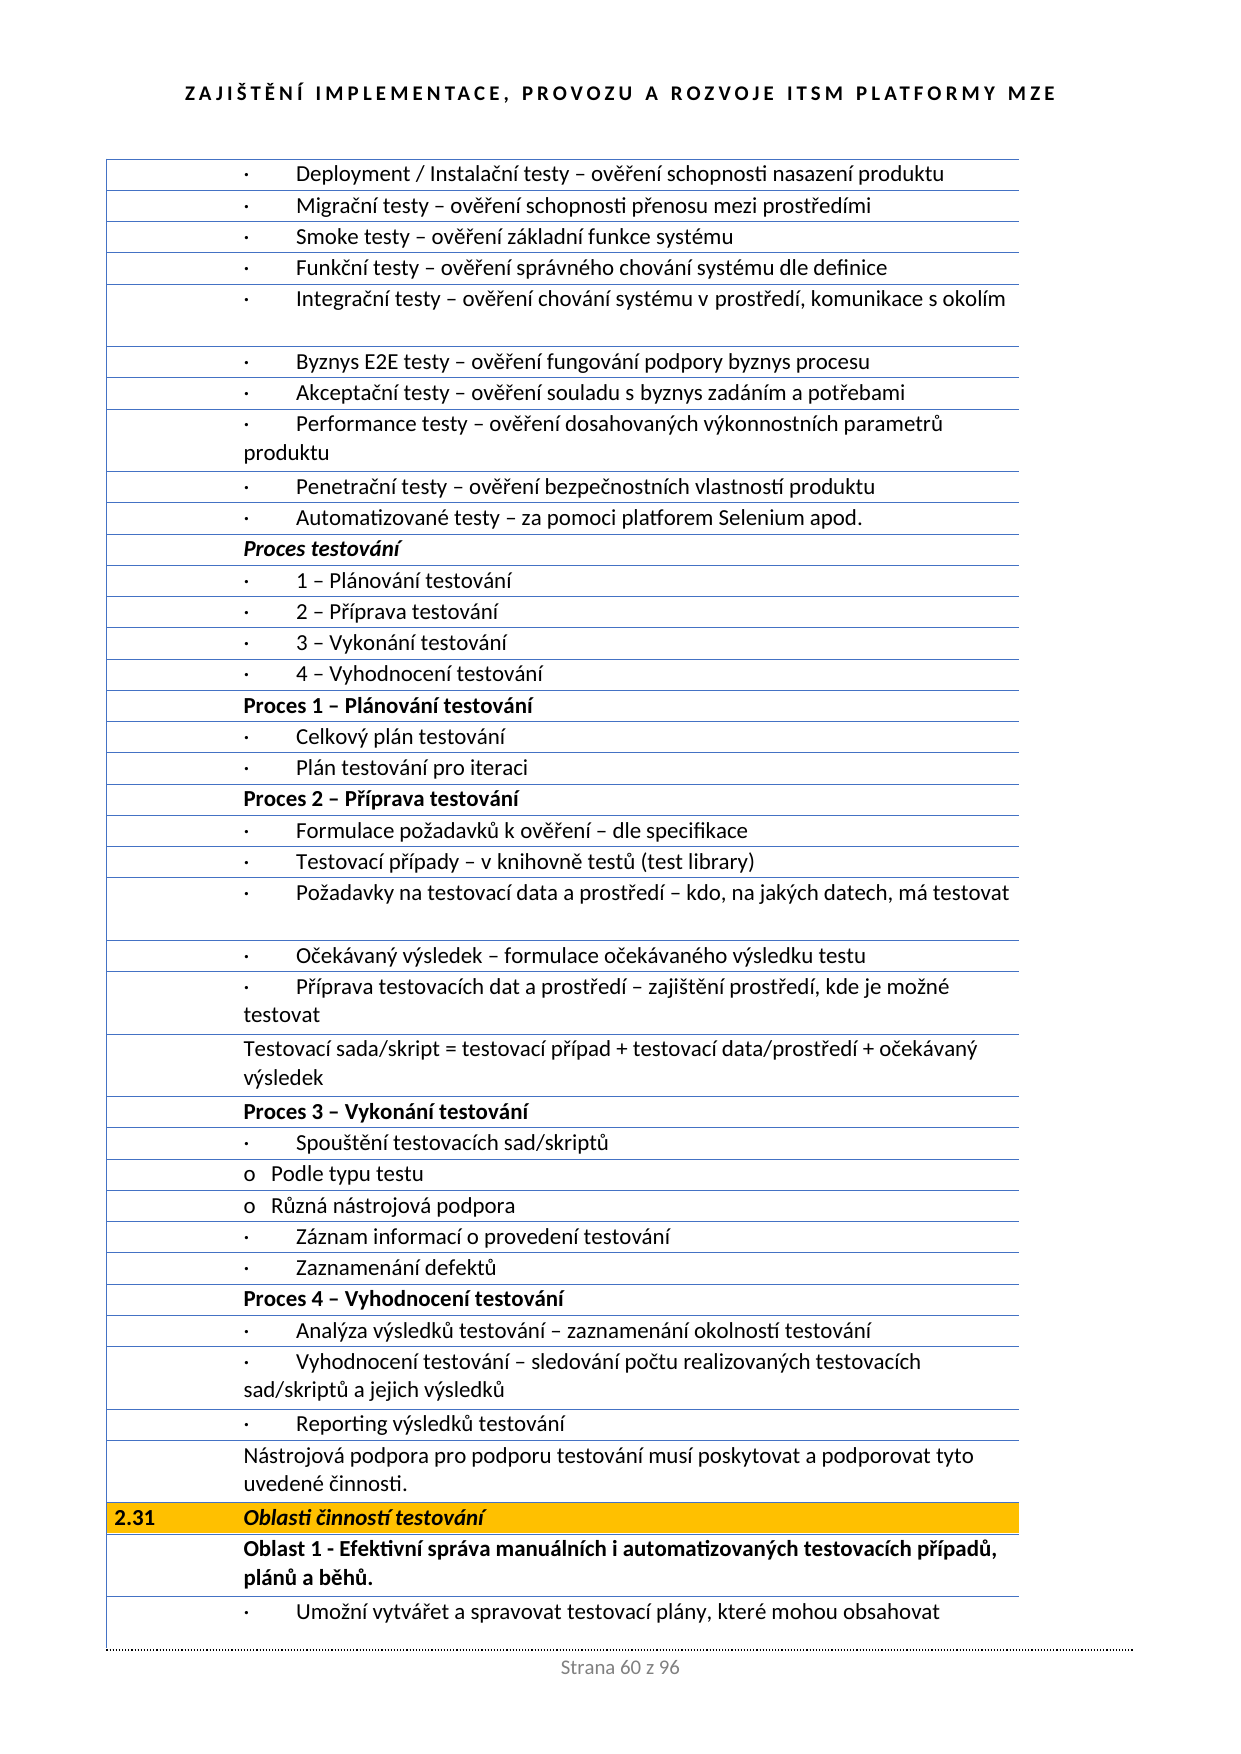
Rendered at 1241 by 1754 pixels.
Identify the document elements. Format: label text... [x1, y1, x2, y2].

table_cell [107, 1347, 236, 1408]
table_cell Oblast 1 - Efektivní správa manuálních i automatizovaných testovacích případů, plánů a běhů. [236, 1535, 1019, 1596]
table_cell · Celkový plán testování [236, 722, 1019, 752]
table_cell [107, 1285, 236, 1315]
table_cell Proces testování [236, 535, 1019, 565]
table_cell · Testovací případy – v knihovně testů (test library) [236, 847, 1019, 877]
table_cell [107, 847, 236, 877]
table_cell Proces 4 – Vyhodnocení testování [236, 1285, 1019, 1315]
table_cell · Příprava testovacích dat a prostředí – zajištění prostředí, kde je možné testovat [236, 972, 1019, 1033]
table_cell [107, 285, 236, 346]
table_cell Nástrojová podpora pro podporu testování musí poskytovat a podporovat tyto uvedené činnosti. [236, 1441, 1019, 1502]
table_cell · 1 – Plánování testování [236, 566, 1019, 596]
table_cell · Smoke testy – ověření základní funkce systému [236, 222, 1019, 252]
table_cell [107, 1535, 236, 1596]
table_cell · Vyhodnocení testování – sledování počtu realizovaných testovacích sad/skriptů a jejich výsledků [236, 1347, 1019, 1408]
table_cell [107, 191, 236, 221]
table_cell [107, 1410, 236, 1440]
table_cell [107, 597, 236, 627]
table_cell [107, 1191, 236, 1221]
table_cell [107, 1128, 236, 1158]
table_cell · Reporting výsledků testování [236, 1410, 1019, 1440]
table_cell Testovací sada/skript = testovací případ + testovací data/prostředí + očekávaný výsledek [236, 1035, 1019, 1096]
table_cell o Podle typu testu [236, 1160, 1019, 1190]
table_cell [107, 253, 236, 283]
table_cell · Formulace požadavků k ověření – dle specifikace [236, 816, 1019, 846]
table_cell · Požadavky na testovací data a prostředí – kdo, na jakých datech, má testovat [236, 878, 1019, 940]
table_cell · 3 – Vykonání testování [236, 628, 1019, 658]
table_cell · 2 – Příprava testování [236, 597, 1019, 627]
table_cell [107, 503, 236, 533]
table_cell · Integrační testy – ověření chování systému v prostředí, komunikace s okolím [236, 285, 1019, 346]
table_cell · Očekávaný výsledek – formulace očekávaného výsledku testu [236, 941, 1019, 971]
table_cell · Analýza výsledků testování – zaznamenání okolností testování [236, 1316, 1019, 1346]
table_cell [107, 222, 236, 252]
table_cell · Performance testy – ověření dosahovaných výkonnostních parametrů produktu [236, 410, 1019, 471]
table_cell [107, 660, 236, 690]
table_cell · Záznam informací o provedení testování [236, 1222, 1019, 1252]
table_cell · Deployment / Instalační testy – ověření schopnosti nasazení produktu [236, 160, 1019, 190]
table_cell [107, 1035, 236, 1096]
table_cell [107, 566, 236, 596]
table_cell [107, 972, 236, 1033]
table_cell [107, 160, 236, 190]
table_cell · Byznys E2E testy – ověření fungování podpory byznys procesu [236, 347, 1019, 377]
table_cell [107, 1316, 236, 1346]
table_cell 2.31 [107, 1503, 236, 1533]
table_cell [107, 1253, 236, 1283]
table_cell [107, 472, 236, 502]
table_cell · 4 – Vyhodnocení testování [236, 660, 1019, 690]
table_cell · Migrační testy – ověření schopnosti přenosu mezi prostředími [236, 191, 1019, 221]
table_cell · Funkční testy – ověření správného chování systému dle definice [236, 253, 1019, 283]
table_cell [236, 1597, 1019, 1648]
table_cell [107, 722, 236, 752]
table_cell [107, 941, 236, 971]
table_cell [107, 347, 236, 377]
table_cell [107, 1441, 236, 1502]
table_cell [107, 1160, 236, 1190]
table_cell [107, 628, 236, 658]
table_cell · Spouštění testovacích sad/skriptů [236, 1128, 1019, 1158]
table_cell · Automatizované testy – za pomoci platforem Selenium apod. [236, 503, 1019, 533]
table_cell o Různá nástrojová podpora [236, 1191, 1019, 1221]
table_cell [107, 1597, 236, 1648]
table_cell · Akceptační testy – ověření souladu s byznys zadáním a potřebami [236, 378, 1019, 408]
table_cell Proces 3 – Vykonání testování [236, 1097, 1019, 1127]
table_cell Proces 2 – Příprava testování [236, 785, 1019, 815]
table_cell [107, 691, 236, 721]
table_cell Proces 1 – Plánování testování [236, 691, 1019, 721]
table_cell [107, 535, 236, 565]
table_cell Oblasti činností testování [236, 1503, 1019, 1533]
table_cell [107, 816, 236, 846]
table_cell [107, 1097, 236, 1127]
table_cell [107, 410, 236, 471]
table_cell [107, 878, 236, 940]
table_cell · Penetrační testy – ověření bezpečnostních vlastností produktu [236, 472, 1019, 502]
table_cell · Plán testování pro iteraci [236, 753, 1019, 783]
table_cell [107, 378, 236, 408]
table_cell [107, 785, 236, 815]
table_cell [107, 753, 236, 783]
table_cell · Zaznamenání defektů [236, 1253, 1019, 1283]
table_cell [107, 1222, 236, 1252]
